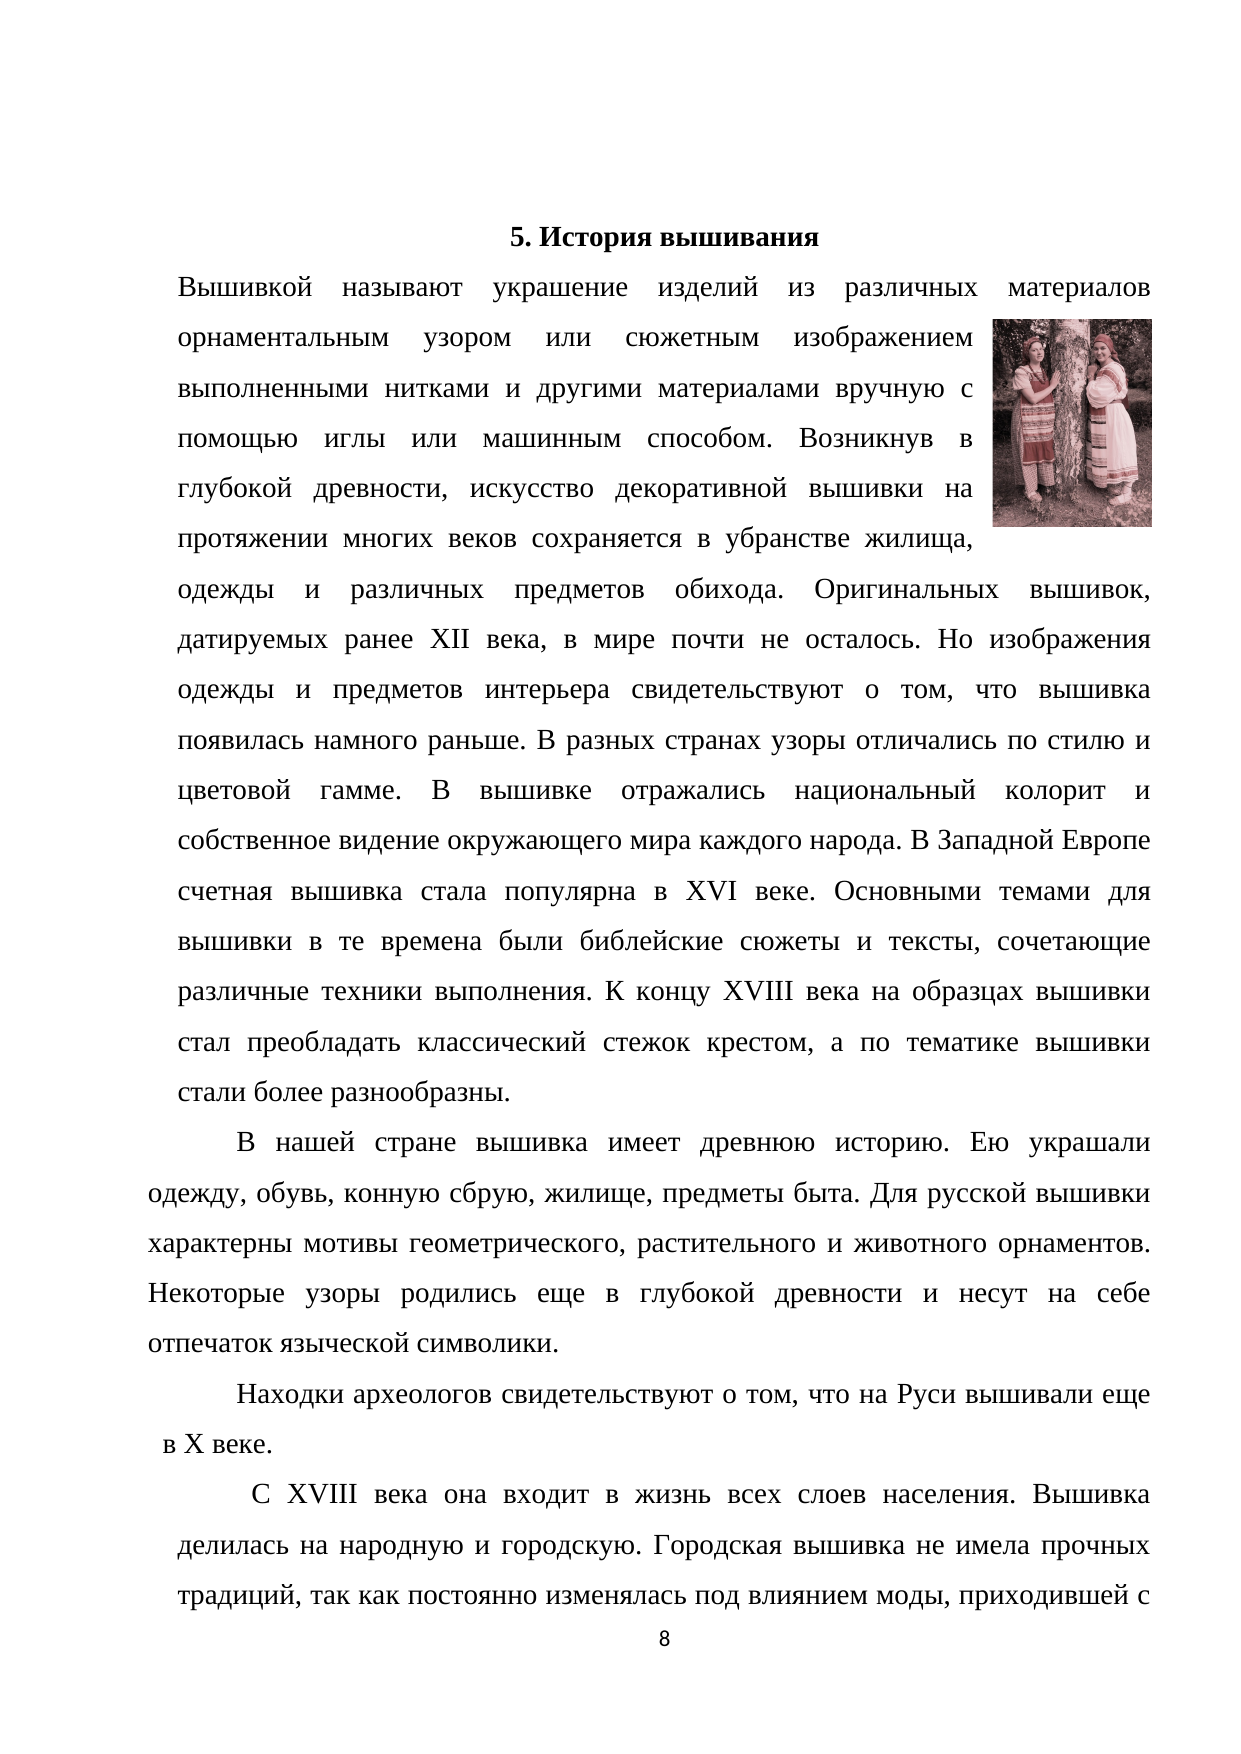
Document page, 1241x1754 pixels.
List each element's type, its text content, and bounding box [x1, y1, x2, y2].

text 5. История вышивания [177, 219, 1152, 252]
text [177, 1477, 1152, 1611]
picture [992, 319, 1152, 527]
text В нашей стране вышивка имеет древнюю историю. Ею украшали одежду, обувь, конную сбрую, жилище, предметы быта. Для русской вышивки характерны мотивы геометрического, растительного и животного орнаментов. Некоторые узоры родились еще в глубокой древности и несут на себе отпечаток языческой символики. [148, 1124, 1152, 1359]
text Находки археологов свидетельствуют о том, что на Руси вышивали еще в X веке. [162, 1376, 1152, 1460]
text Вышивкой называют украшение изделий из различных материалов орнаментальным узором или сюжетным изображением выполненными нитками и другими материалами вручную с помощью иглы или машинным способом. Возникнув в глубокой древности, искусство декоративной вышивки на протяжении многих веков сохраняется в убранстве жилища, одежды и различных предметов обихода. Оригинальных вышивок, датируемых ранее XII века, в мире почти не осталось. Но изображения одежды и предметов интерьера свидетельствуют о том, что вышивка появилась намного раньше. В разных странах узоры отличались по стилю и цветовой гамме. В вышивке отражались национальный колорит и собственное видение окружающего мира каждого народа. В Западной Европе счетная вышивка стала популярна в XVI веке. Основными темами для вышивки в те времена были библейские сюжеты и тексты, сочетающие различные техники выполнения. К концу XVIII века на образцах вышивки стал преобладать классический стежок крестом, а по тематике вышивки стали более разнообразны. [177, 269, 1152, 1108]
